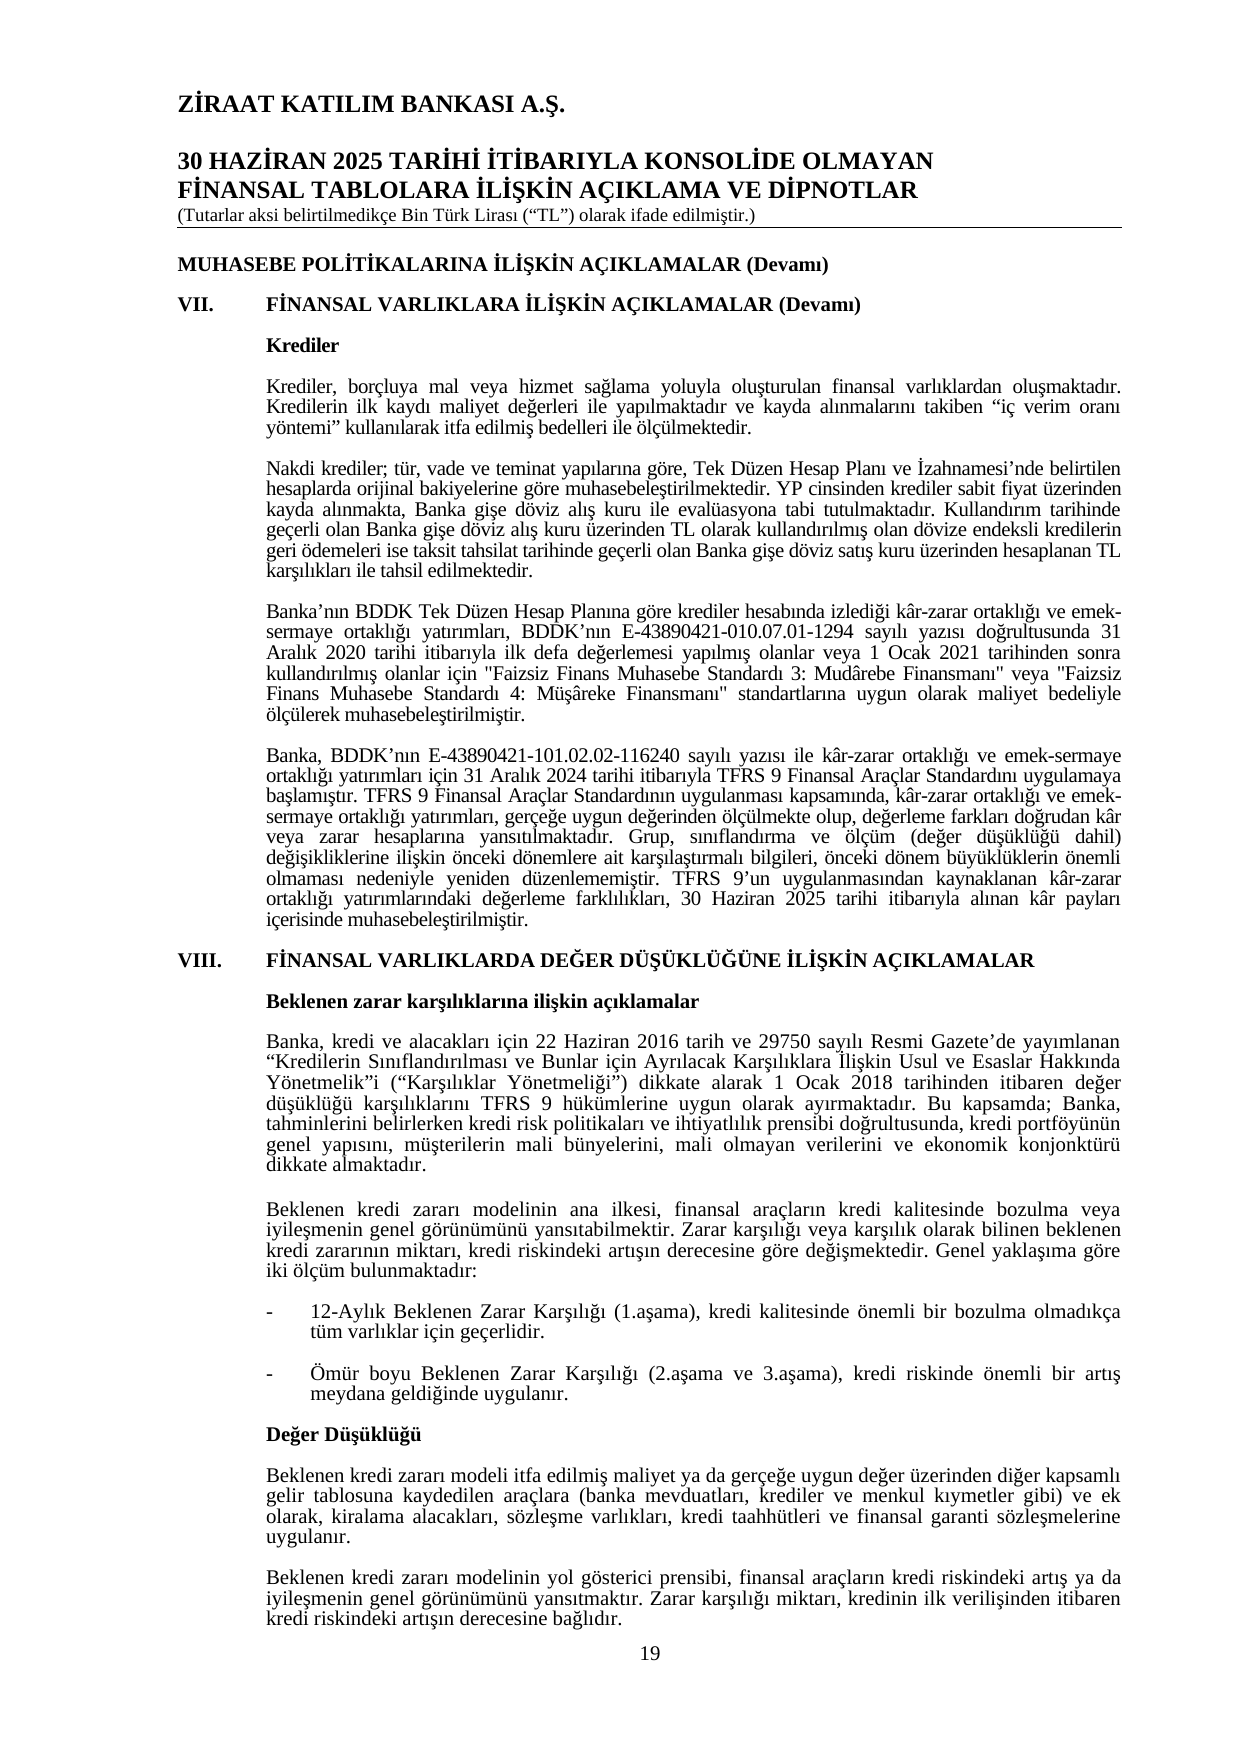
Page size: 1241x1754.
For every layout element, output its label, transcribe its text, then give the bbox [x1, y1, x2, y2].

text Beklenen kredi zararı modelinin ana ilkesi, finansal araçların kredi kalitesinde bozulma veya iyileşmenin genel görünümünü yansıtabilmektir. Zarar karşılığı veya karşılık olarak bilinen beklenen kredi zararının miktarı, kredi riskindeki artışın derecesine göre değişmektedir. Genel yaklaşıma göre iki ölçüm bulunmaktadır: [266, 1200, 1122, 1282]
text Değer Düşüklüğü [266, 1425, 1122, 1446]
text Banka’nın BDDK Tek Düzen Hesap Planına göre krediler hesabında izlediği kâr-zarar ortaklığı ve emek-sermaye ortaklığı yatırımları, BDDK’nın E-43890421-010.07.01-1294 sayılı yazısı doğrultusunda 31 Aralık 2020 tarihi itibarıyla ilk defa değerlemesi yapılmış olanlar veya 1 Ocak 2021 tarihinden sonra kullandırılmış olanlar için "Faizsiz Finans Muhasebe Standardı 3: Mudârebe Finansmanı" veya "Faizsiz Finans Muhasebe Standardı 4: Müşâreke Finansmanı" standartlarına uygun olarak maliyet bedeliyle ölçülerek muhasebeleştirilmiştir. [266, 602, 1122, 726]
text Banka, BDDK’nın E-43890421-101.02.02-116240 sayılı yazısı ile kâr-zarar ortaklığı ve emek-sermaye ortaklığı yatırımları için 31 Aralık 2024 tarihi itibarıyla TFRS 9 Finansal Araçlar Standardını uygulamaya başlamıştır. TFRS 9 Finansal Araçlar Standardının uygulanması kapsamında, kâr-zarar ortaklığı ve emek-sermaye ortaklığı yatırımları, gerçeğe uygun değerinden ölçülmekte olup, değerleme farkları doğrudan kâr veya zarar hesaplarına yansıtılmaktadır. Grup, sınıflandırma ve ölçüm (değer düşüklüğü dahil) değişikliklerine ilişkin önceki dönemlere ait karşılaştırmalı bilgileri, önceki dönem büyüklüklerin önemli olmaması nedeniyle yeniden düzenlememiştir. TFRS 9’un uygulanmasından kaynaklanan kâr-zarar ortaklığı yatırımlarındaki değerleme farklılıkları, 30 Haziran 2025 tarihi itibarıyla alınan kâr payları içerisinde muhasebeleştirilmiştir. [266, 746, 1122, 931]
text Beklenen kredi zararı modeli itfa edilmiş maliyet ya da gerçeğe uygun değer üzerinden diğer kapsamlı gelir tablosuna kaydedilen araçlara (banka mevduatları, krediler ve menkul kıymetler gibi) ve ek olarak, kiralama alacakları, sözleşme varlıkları, kredi taahhütleri ve finansal garanti sözleşmelerine uygulanır. [266, 1466, 1122, 1548]
text Krediler, borçluya mal veya hizmet sağlama yoluyla oluşturulan finansal varlıklardan oluşmaktadır. Kredilerin ilk kaydı maliyet değerleri ile yapılmaktadır ve kayda alınmalarını takiben “iç verim oranı yöntemi” kullanılarak itfa edilmiş bedelleri ile ölçülmektedir. [266, 377, 1122, 439]
text Krediler [266, 336, 1122, 357]
text Nakdi krediler; tür, vade ve teminat yapılarına göre, Tek Düzen Hesap Planı ve İzahnamesi’nde belirtilen hesaplarda orijinal bakiyelerine göre muhasebeleştirilmektedir. YP cinsinden krediler sabit fiyat üzerinden kayda alınmakta, Banka gişe döviz alış kuru ile evalüasyona tabi tutulmaktadır. Kullandırım tarihinde geçerli olan Banka gişe döviz alış kuru üzerinden TL olarak kullandırılmış olan dövize endeksli kredilerin geri ödemeleri ise taksit tahsilat tarihinde geçerli olan Banka gişe döviz satış kuru üzerinden hesaplanan TL karşılıkları ile tahsil edilmektedir. [266, 459, 1122, 582]
text Banka, kredi ve alacakları için 22 Haziran 2016 tarih ve 29750 sayılı Resmi Gazete’de yayımlanan “Kredilerin Sınıflandırılması ve Bunlar için Ayrılacak Karşılıklara İlişkin Usul ve Esaslar Hakkında Yönetmelik”i (“Karşılıklar Yönetmeliği”) dikkate alarak 1 Ocak 2018 tarihinden itibaren değer düşüklüğü karşılıklarını TFRS 9 hükümlerine uygun olarak ayırmaktadır. Bu kapsamda; Banka, tahminlerini belirlerken kredi risk politikaları ve ihtiyatlılık prensibi doğrultusunda, kredi portföyünün genel yapısını, müşterilerin mali bünyelerini, mali olmayan verilerini ve ekonomik konjonktürü dikkate almaktadır. [266, 1033, 1122, 1176]
text MUHASEBE POLİTİKALARINA İLİŞKİN AÇIKLAMALAR (Devamı) [177, 255, 1122, 275]
text Beklenen kredi zararı modelinin yol gösterici prensibi, finansal araçların kredi riskindeki artış ya da iyileşmenin genel görünümünü yansıtmaktır. Zarar karşılığı miktarı, kredinin ilk verilişinden itibaren kredi riskindeki artışın derecesine bağlıdır. [266, 1568, 1122, 1630]
text - 12-Aylık Beklenen Zarar Karşılığı (1.aşama), kredi kalitesinde önemli bir bozulma olmadıkça tüm varlıklar için geçerlidir. [266, 1303, 1122, 1343]
text Beklenen zarar karşılıklarına ilişkin açıklamalar [266, 992, 1122, 1012]
text - Ömür boyu Beklenen Zarar Karşılığı (2.aşama ve 3.aşama), kredi riskinde önemli bir artış meydana geldiğinde uygulanır. [266, 1364, 1122, 1405]
list FİNANSAL VARLIKLARDA DEĞER DÜŞÜKLÜĞÜNE İLİŞKİN AÇIKLAMALAR [177, 951, 1122, 971]
text VII. FİNANSAL VARLIKLARA İLİŞKİN AÇIKLAMALAR (Devamı) [177, 296, 1122, 316]
